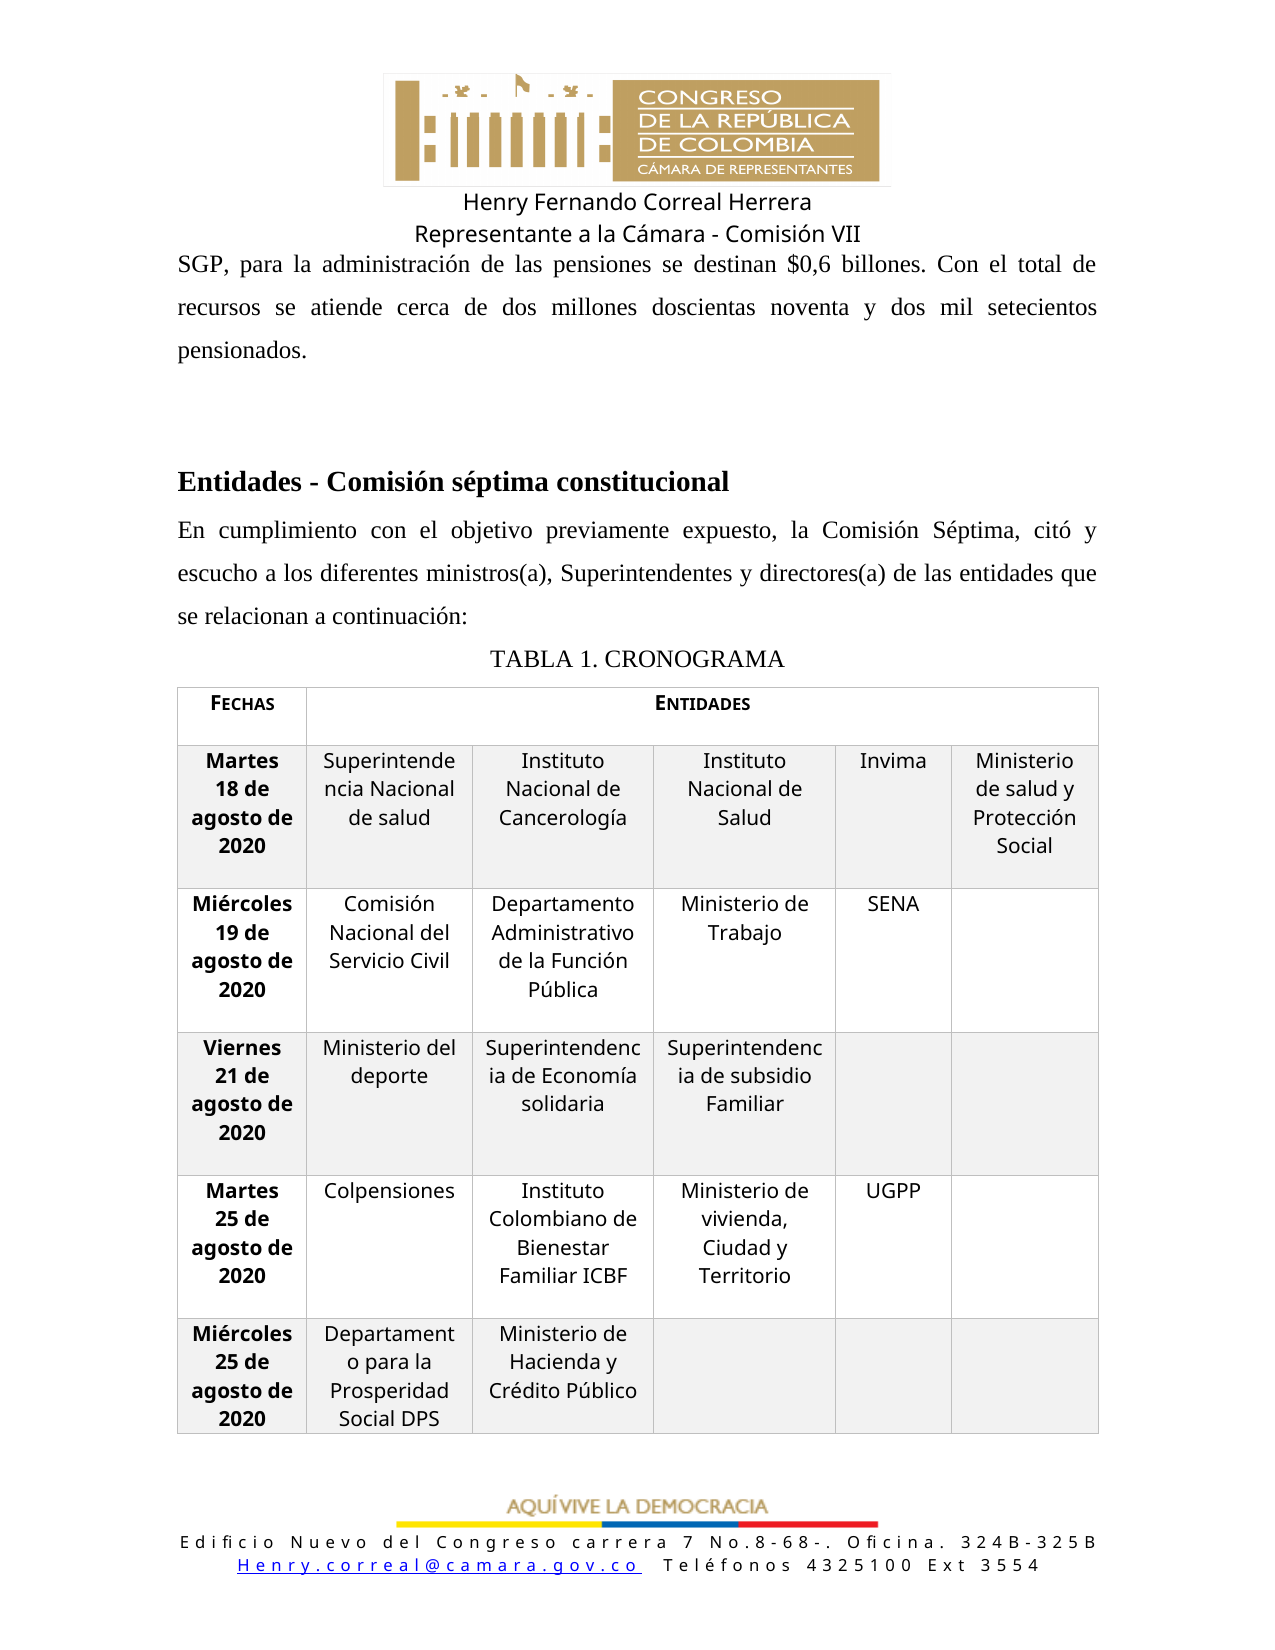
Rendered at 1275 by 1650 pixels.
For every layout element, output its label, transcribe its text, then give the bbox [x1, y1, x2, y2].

table_cell Departamento Administrativo de la Función Pública [473, 889, 653, 1032]
table_cell Ministerio de Trabajo [654, 889, 835, 1032]
table_cell Instituto Nacional de Cancerología [473, 746, 653, 888]
table_cell Martes 25 de agosto de 2020 [178, 1176, 306, 1318]
table_cell Superintendencia Nacional de salud [307, 746, 472, 888]
table_cell Colpensiones [307, 1176, 472, 1318]
table_cell Ministerio de salud y Protección Social [952, 746, 1098, 888]
table_cell [952, 889, 1098, 1032]
table_cell Instituto Nacional de Salud [654, 746, 835, 888]
text En cumplimiento con el objetivo previamente expuesto, la Comisión Séptima, citó y escucho a los diferentes ministros(a), Superintendentes y directores(a) de las entidades que se relacionan a continuación: [177, 515, 1098, 630]
table_cell [836, 1033, 951, 1175]
table_cell SENA [836, 889, 951, 1032]
table_cell [952, 1176, 1098, 1318]
table_cell UGPP [836, 1176, 951, 1318]
text TABLA 1. CRONOGRAMA [177, 644, 1098, 673]
text Entidades - Comisión séptima constitucional [177, 464, 1098, 498]
table_cell Viernes 21 de agosto de 2020 [178, 1033, 306, 1175]
table_cell Comisión Nacional del Servicio Civil [307, 889, 472, 1032]
table_cell Ministerio de Hacienda y Crédito Público [473, 1319, 653, 1433]
table_cell [952, 1033, 1098, 1175]
picture [383, 73, 892, 187]
table_cell Ministerio del deporte [307, 1033, 472, 1175]
table_cell Superintendencia de Economía solidaria [473, 1033, 653, 1175]
table_cell Departamento para la Prosperidad Social DPS [307, 1319, 472, 1433]
table_cell [836, 1319, 951, 1433]
table_cell [654, 1319, 835, 1433]
table_cell Ministerio de vivienda, Ciudad y Territorio [654, 1176, 835, 1318]
table_cell Miércoles 25 de agosto de 2020 [178, 1319, 306, 1433]
table_header Fechas [178, 688, 306, 745]
table_cell [952, 1319, 1098, 1433]
picture [382, 1487, 893, 1531]
table_cell Miércoles 19 de agosto de 2020 [178, 889, 306, 1032]
table_cell Martes 18 de agosto de 2020 [178, 746, 306, 888]
table_header Entidades [307, 688, 1098, 745]
table_cell Instituto Colombiano de Bienestar Familiar ICBF [473, 1176, 653, 1318]
table_cell Superintendencia de subsidio Familiar [654, 1033, 835, 1175]
table_cell Invima [836, 746, 951, 888]
